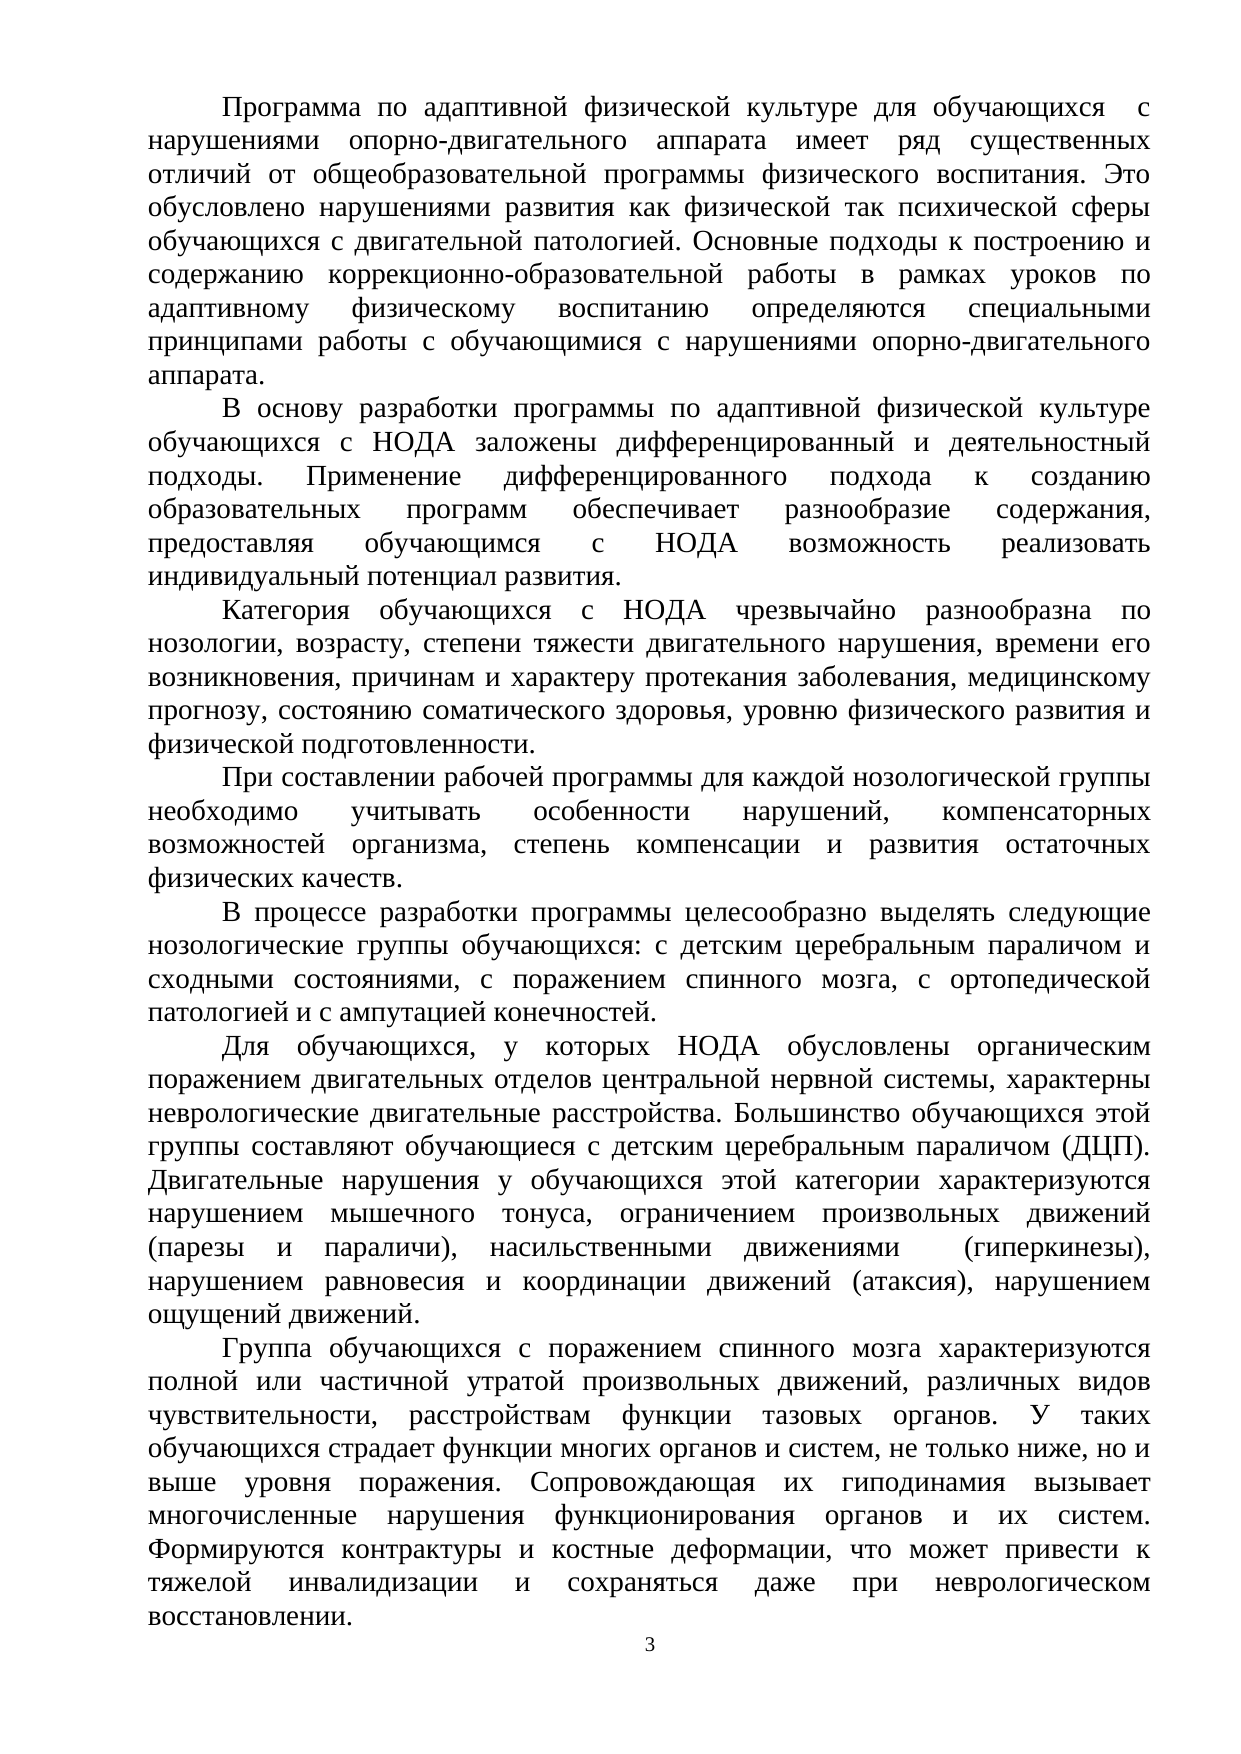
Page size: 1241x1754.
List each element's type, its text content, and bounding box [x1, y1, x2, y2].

text Категория обучающихся с НОДА чрезвычайно разнообразна по нозологии, возрасту, степени тяжести двигательного нарушения, времени его возникновения, причинам и характеру протекания заболевания, медицинскому прогнозу, состоянию соматического здоровья, уровню физического развития и физической подготовленности. [148, 592, 1152, 759]
text Программа по адаптивной физической культуре для обучающихся с нарушениями опорно-двигательного аппарата имеет ряд существенных отличий от общеобразовательной программы физического воспитания. Это обусловлено нарушениями развития как физической так психической сферы обучающихся с двигательной патологией. Основные подходы к построению и содержанию коррекционно-образовательной работы в рамках уроков по адаптивному физическому воспитанию определяются специальными принципами работы с обучающимися с нарушениями опорно-двигательного аппарата. [148, 89, 1152, 391]
text В основу разработки программы по адаптивной физической культуре обучающихся с НОДА заложены дифференцированный и деятельностный подходы. Применение дифференцированного подхода к созданию образовательных программ обеспечивает разнообразие содержания, предоставляя обучающимся с НОДА возможность реализовать индивидуальный потенциал развития. [148, 391, 1152, 592]
text При составлении рабочей программы для каждой нозологической группы необходимо учитывать особенности нарушений, компенсаторных возможностей организма, степень компенсации и развития остаточных физических качеств. [148, 759, 1152, 894]
text В процессе разработки программы целесообразно выделять следующие нозологические группы обучающихся: с детским церебральным параличом и сходными состояниями, с поражением спинного мозга, с ортопедической патологией и с ампутацией конечностей. [148, 894, 1152, 1028]
list Для обучающихся, у которых НОДА обусловлены органическим поражением двигательных отделов центральной нервной системы, характерны неврологические двигательные расстройства. Большинство обучающихся этой группы составляют обучающиеся с детским церебральным параличом (ДЦП). Двигательные нарушения у обучающихся этой категории характеризуются нарушением мышечного тонуса, ограничением произвольных движений (парезы и параличи), насильственными движениями (гиперкинезы), нарушением равновесия и координации движений (атаксия), нарушением ощущений движений. [148, 1028, 1152, 1330]
text Группа обучающихся с поражением спинного мозга характеризуются полной или частичной утратой произвольных движений, различных видов чувствительности, расстройствам функции тазовых органов. У таких обучающихся страдает функции многих органов и систем, не только ниже, но и выше уровня поражения. Сопровождающая их гиподинамия вызывает многочисленные нарушения функционирования органов и их систем. Формируются контрактуры и костные деформации, что может привести к тяжелой инвалидизации и сохраняться даже при неврологическом восстановлении. [148, 1330, 1152, 1632]
